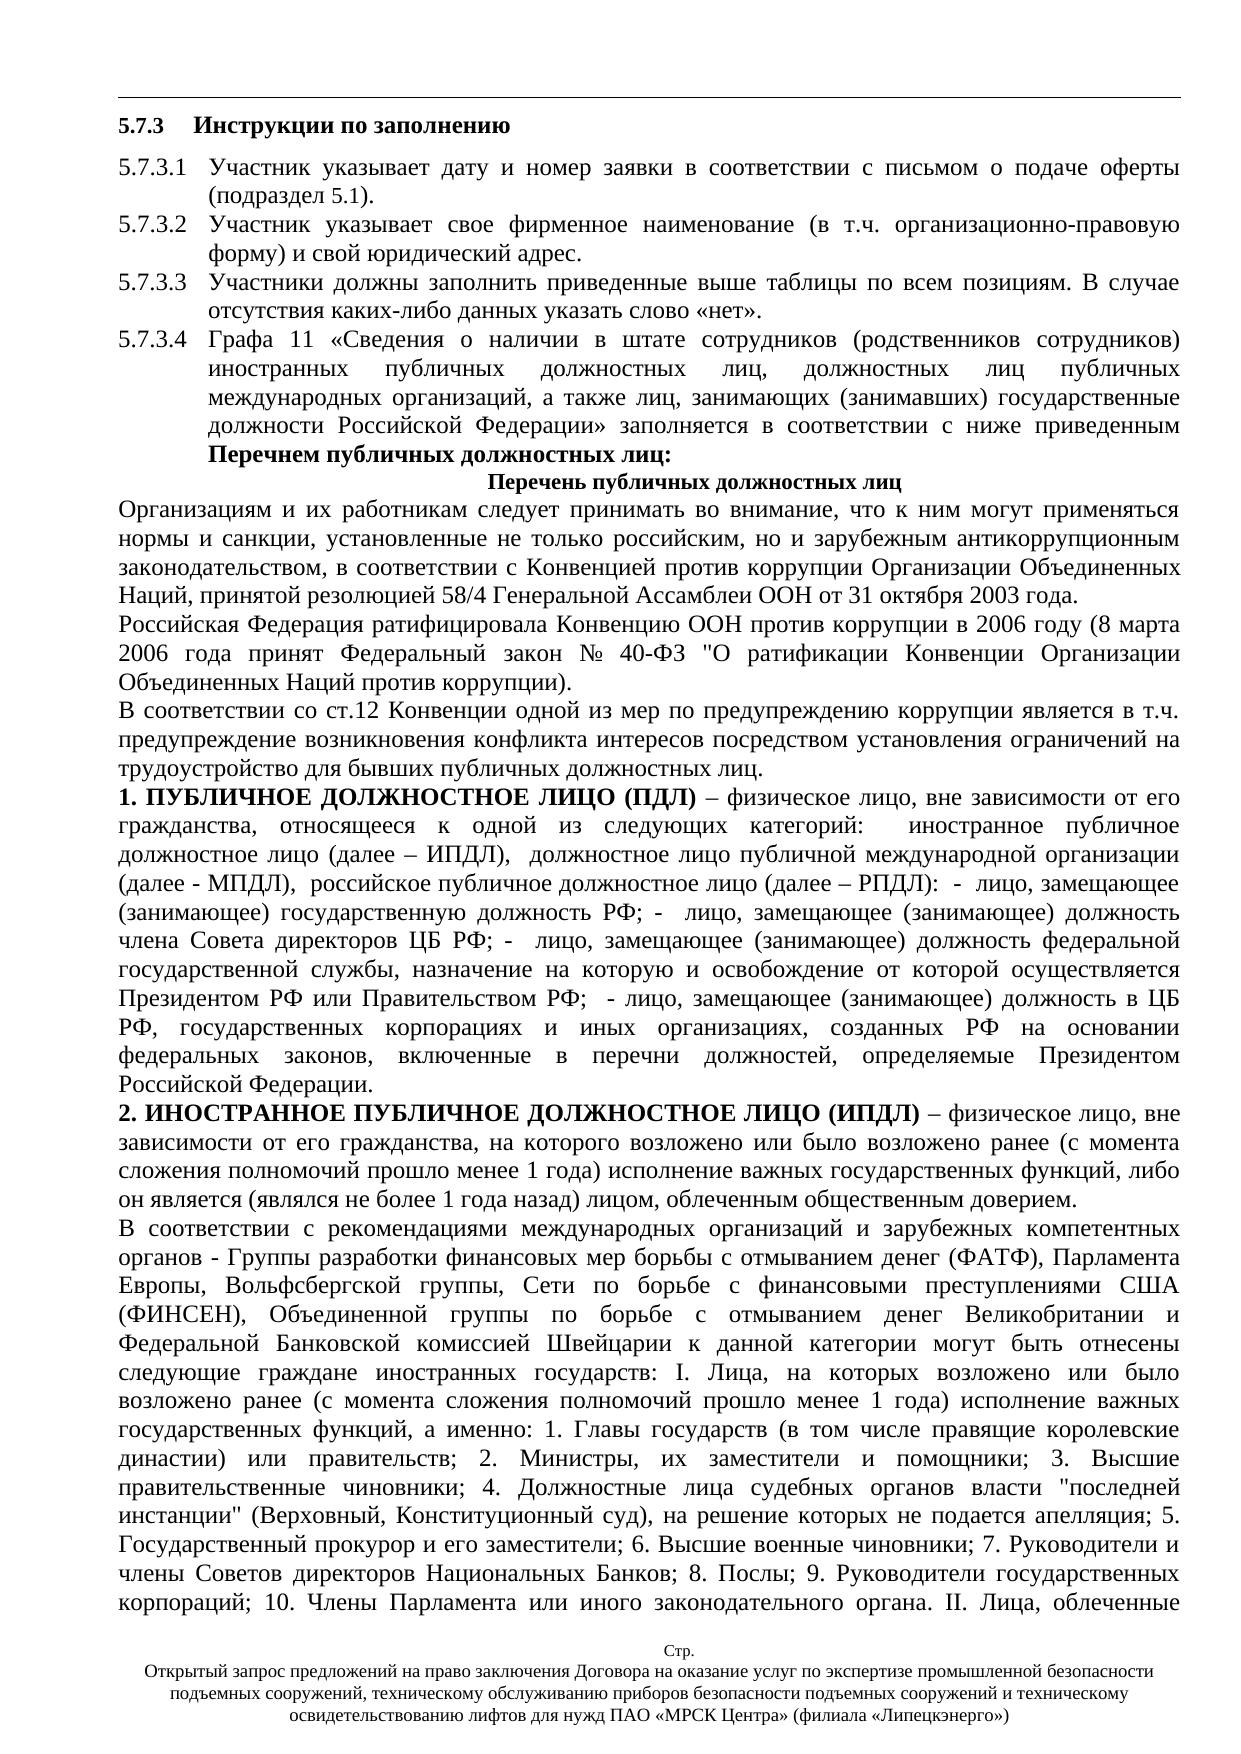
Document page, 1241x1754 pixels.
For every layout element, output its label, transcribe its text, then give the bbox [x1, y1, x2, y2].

text 1. ПУБЛИЧНОЕ ДОЛЖНОСТНОЕ ЛИЦО (ПДЛ) – физическое лицо, вне зависимости от его гражданства, относящееся к одной из следующих категорий: иностранное публичное должностное лицо (далее – ИПДЛ), должностное лицо публичной международной организации (далее - МПДЛ), российское публичное должностное лицо (далее – РПДЛ): - лицо, замещающее (занимающее) государственную должность РФ; - лицо, замещающее (занимающее) должность члена Совета директоров ЦБ РФ; - лицо, замещающее (занимающее) должность федеральной государственной службы, назначение на которую и освобождение от которой осуществляется Президентом РФ или Правительством РФ; - лицо, замещающее (занимающее) должность в ЦБ РФ, государственных корпорациях и иных организациях, созданных РФ на основании федеральных законов, включенные в перечни должностей, определяемые Президентом Российской Федерации. [118, 782, 1181, 1098]
subtitle Инструкции по заполнению [118, 111, 1181, 139]
text Российская Федерация ратифицировала Конвенцию ООН против коррупции в 2006 году (8 марта 2006 года принят Федеральный закон № 40-ФЗ "О ратификации Конвенции Организации Объединенных Наций против коррупции). [118, 609, 1181, 696]
list Участник указывает дату и номер заявки в соответствии с письмом о подаче оферты (подраздел 5.1). [118, 152, 1181, 209]
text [118, 1213, 1181, 1616]
list Участник указывает свое фирменное наименование (в т.ч. организационно-правовую форму) и свой юридический адрес. [118, 209, 1181, 267]
list Участники должны заполнить приведенные выше таблицы по всем позициям. В случае отсутствия каких-либо данных указать слово «нет». [118, 267, 1181, 324]
text 2. ИНОСТРАННОЕ ПУБЛИЧНОЕ ДОЛЖНОСТНОЕ ЛИЦО (ИПДЛ) – физическое лицо, вне зависимости от его гражданства, на которого возложено или было возложено ранее (с момента сложения полномочий прошло менее 1 года) исполнение важных государственных функций, либо он является (являлся не более 1 года назад) лицом, облеченным общественным доверием. [118, 1098, 1181, 1213]
text Организациям и их работникам следует принимать во внимание, что к ним могут применяться нормы и санкции, установленные не только российским, но и зарубежным антикоррупционным законодательством, в соответствии с Конвенцией против коррупции Организации Объединенных Наций, принятой резолюцией 58/4 Генеральной Ассамблеи ООН от 31 октября 2003 года. [118, 494, 1181, 609]
list Графа 11 «Сведения о наличии в штате сотрудников (родственников сотрудников) иностранных публичных должностных лиц, должностных лиц публичных международных организаций, а также лиц, занимающих (занимавших) государственные должности Российской Федерации» заполняется в соответствии с ниже приведенным Перечнем публичных должностных лиц: [118, 324, 1181, 468]
text В соответствии со ст.12 Конвенции одной из мер по предупреждению коррупции является в т.ч. предупреждение возникновения конфликта интересов посредством установления ограничений на трудоустройство для бывших публичных должностных лиц. [118, 696, 1181, 782]
list Перечень публичных должностных лиц [208, 468, 1181, 494]
